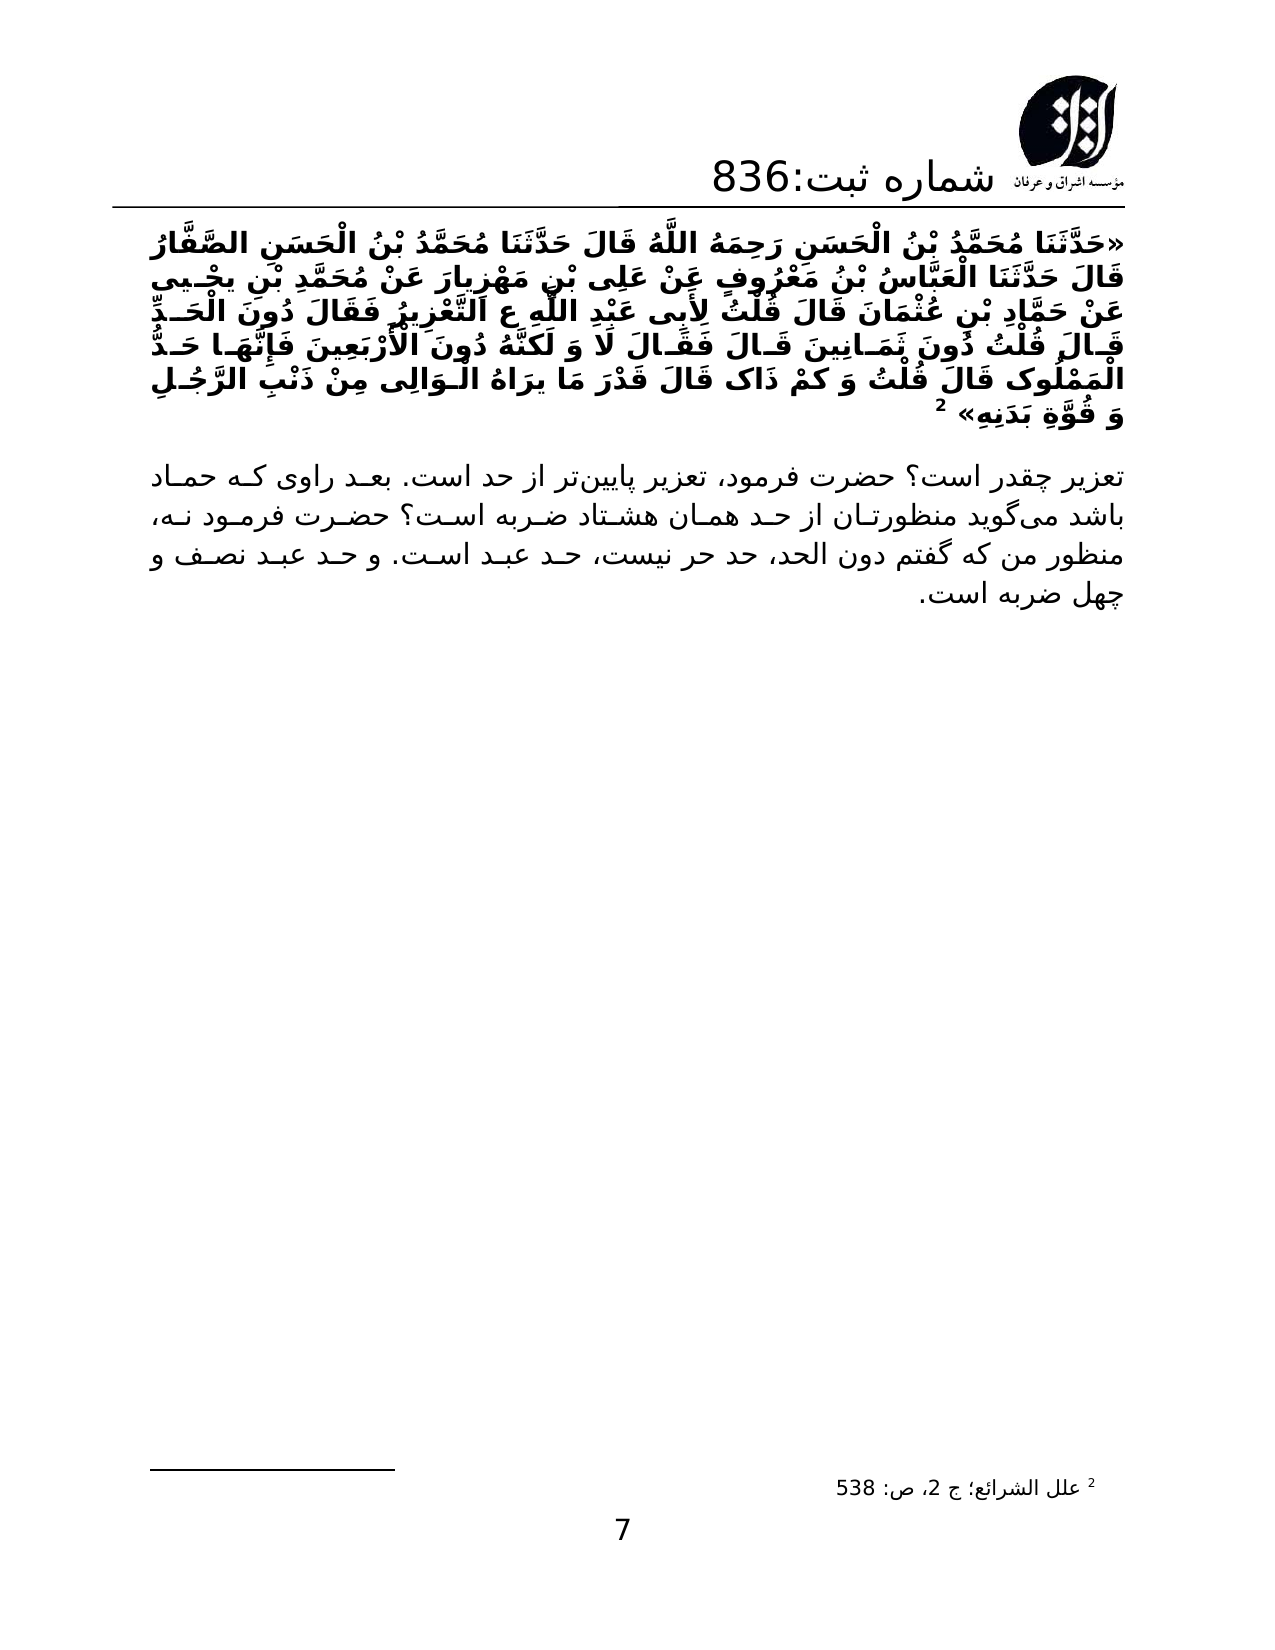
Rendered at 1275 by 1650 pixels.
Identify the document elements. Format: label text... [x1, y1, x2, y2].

text «حَدَّثَنَا مُحَمَّدُ بْنُ الْحَسَنِ رَحِمَهُ اللَّهُ قَالَ حَدَّثَنَا مُحَمَّدُ بْنُ الْحَسَنِ الصَّفَّارُ قَالَ حَدَّثَنَا الْعَبَّاسُ بْنُ مَعْرُوفٍ عَنْ عَلِی بْنِ مَهْزِیارَ عَنْ مُحَمَّدِ بْنِ یحْیی عَنْ حَمَّادِ بْنِ عُثْمَانَ قَالَ قُلْتُ لِأَبِی عَبْدِ اللَّهِ ع التَّعْزِیرُ فَقَالَ دُونَ الْحَدِّ قَالَ قُلْتُ دُونَ ثَمَانِینَ قَالَ فَقَالَ لَا وَ لَکنَّهُ دُونَ الْأَرْبَعِینَ فَإِنَّهَا حَدُّ الْمَمْلُوک قَالَ قُلْتُ وَ کمْ ذَاک قَالَ قَدْرَ مَا یرَاهُ الْوَالِی مِنْ ذَنْبِ الرَّجُلِ وَ قُوَّةِ بَدَنِهِ»‌ [150, 226, 1125, 430]
text تعزیر چقدر است؟ حضرت فرمود، تعزیر پایین‌تر از حد است. بعد راوی که حماد باشد می‌گوید منظورتان از حد همان هشتاد ضربه است؟ حضرت فرمود نه، منظور من که گفتم دون الحد، حد حر نیست، حد عبد است. و حد عبد نصف و چهل ضربه است. [150, 459, 1125, 610]
picture [1010, 75, 1125, 192]
